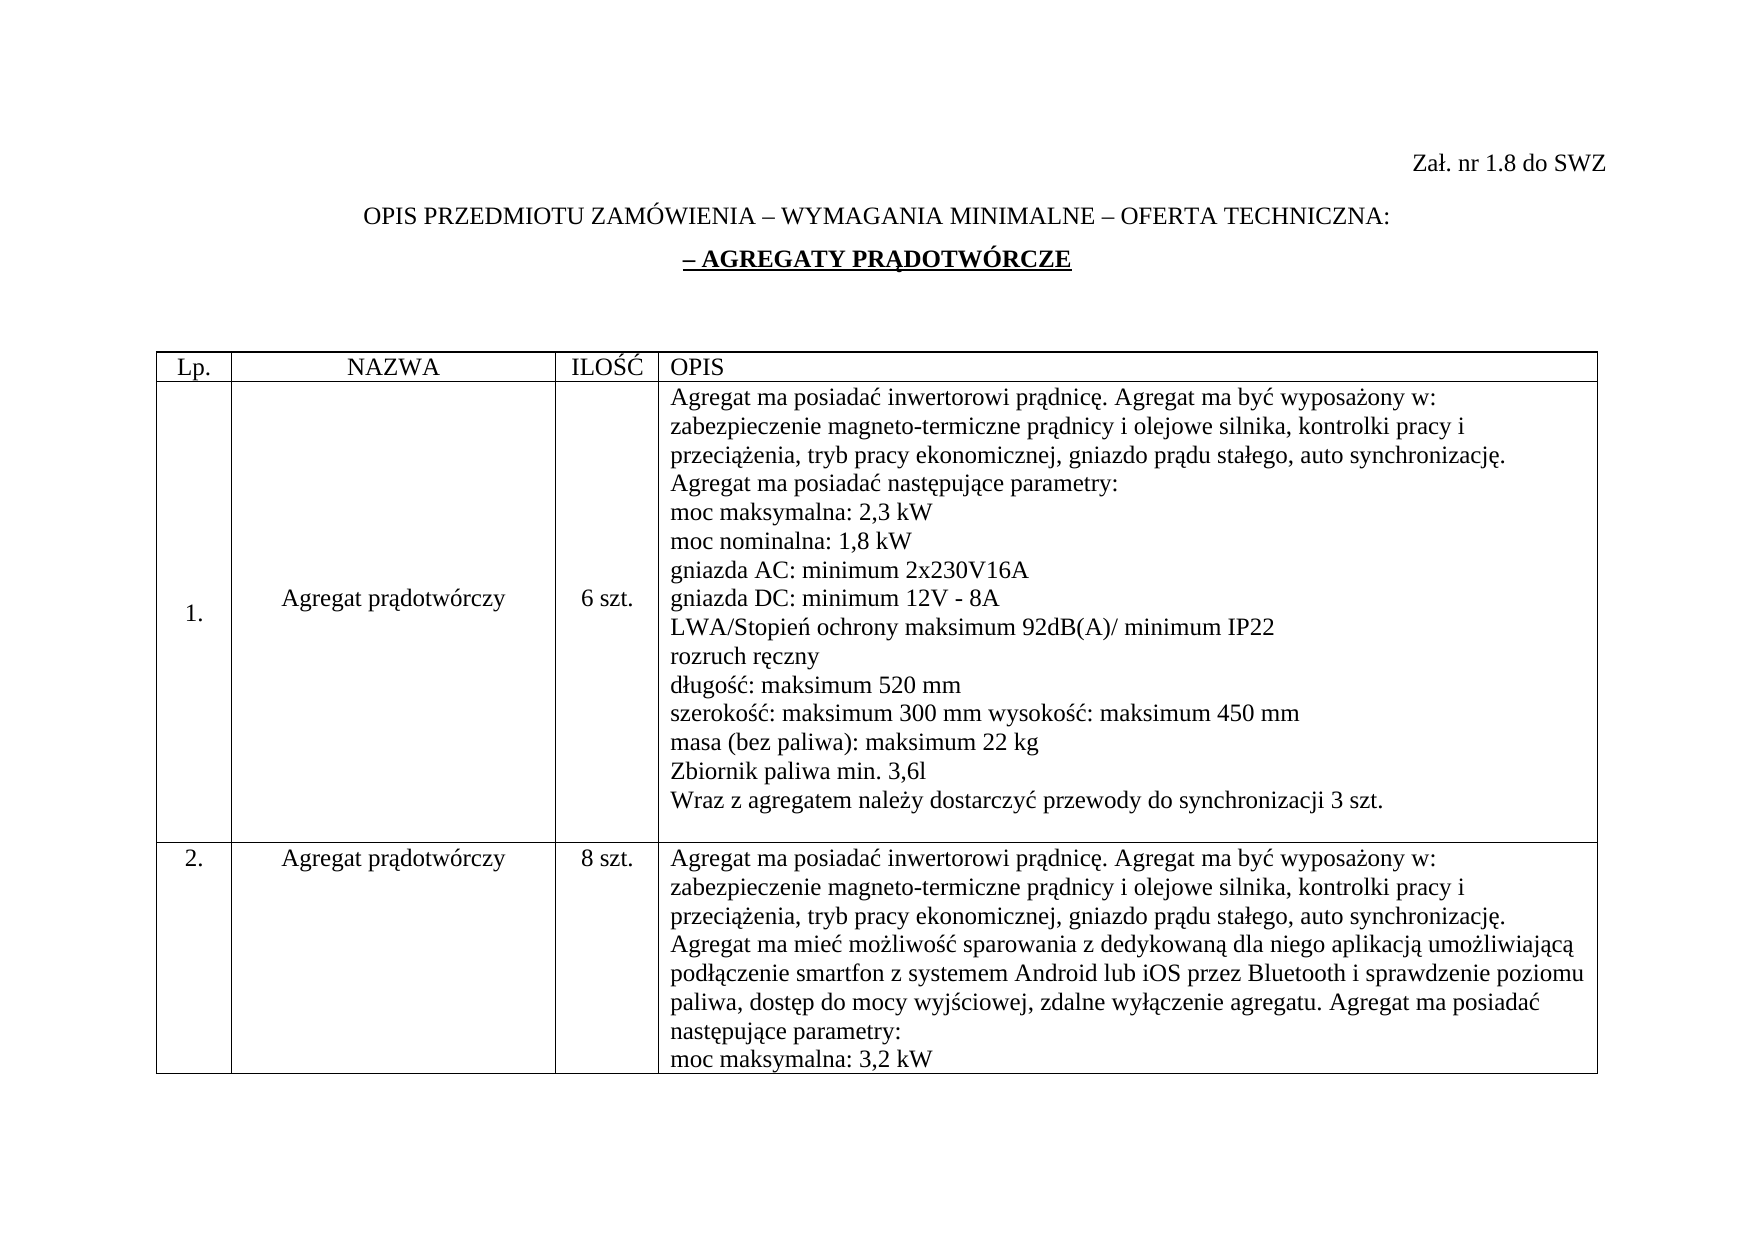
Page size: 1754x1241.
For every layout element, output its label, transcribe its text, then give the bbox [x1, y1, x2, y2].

table_cell 8 szt. [556, 843, 658, 1073]
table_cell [232, 843, 555, 1073]
table_cell Agregat prądotwórczy [232, 382, 555, 842]
text OPIS PRZEDMIOTU ZAMÓWIENIA – WYMAGANIA MINIMALNE – OFERTA TECHNICZNA: [148, 201, 1606, 230]
table_cell 2. [157, 843, 231, 1073]
table_header OPIS [659, 353, 1597, 381]
table_cell Agregat ma posiadać inwertorowi prądnicę. Agregat ma być wyposażony w: zabezpieczenie magneto-termiczne prądnicy i olejowe silnika, kontrolki pracy i przeciążenia, tryb pracy ekonomicznej, gniazdo prądu stałego, auto synchronizację. Agregat ma posiadać następujące parametry: moc maksymalna: 2,3 kW moc nominalna: 1,8 kW gniazda AC: minimum 2x230V16A gniazda DC: minimum 12V - 8A LWA/Stopień ochrony maksimum 92dB(A)/ minimum IP22 rozruch ręczny długość: maksimum 520 mm szerokość: maksimum 300 mm wysokość: maksimum 450 mm masa (bez paliwa): maksimum 22 kg Zbiornik paliwa min. 3,6l Wraz z agregatem należy dostarczyć przewody do synchronizacji 3 szt. [659, 382, 1597, 842]
text Zał. nr 1.8 do SWZ [148, 148, 1606, 176]
table_cell 6 szt. [556, 382, 658, 842]
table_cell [659, 843, 1597, 1073]
table_cell 1. [157, 382, 231, 842]
table_header ILOŚĆ [556, 353, 658, 381]
table_header Lp. [157, 353, 231, 381]
text – AGREGATY PRĄDOTWÓRCZE [148, 244, 1606, 273]
table_header NAZWA [232, 353, 555, 381]
